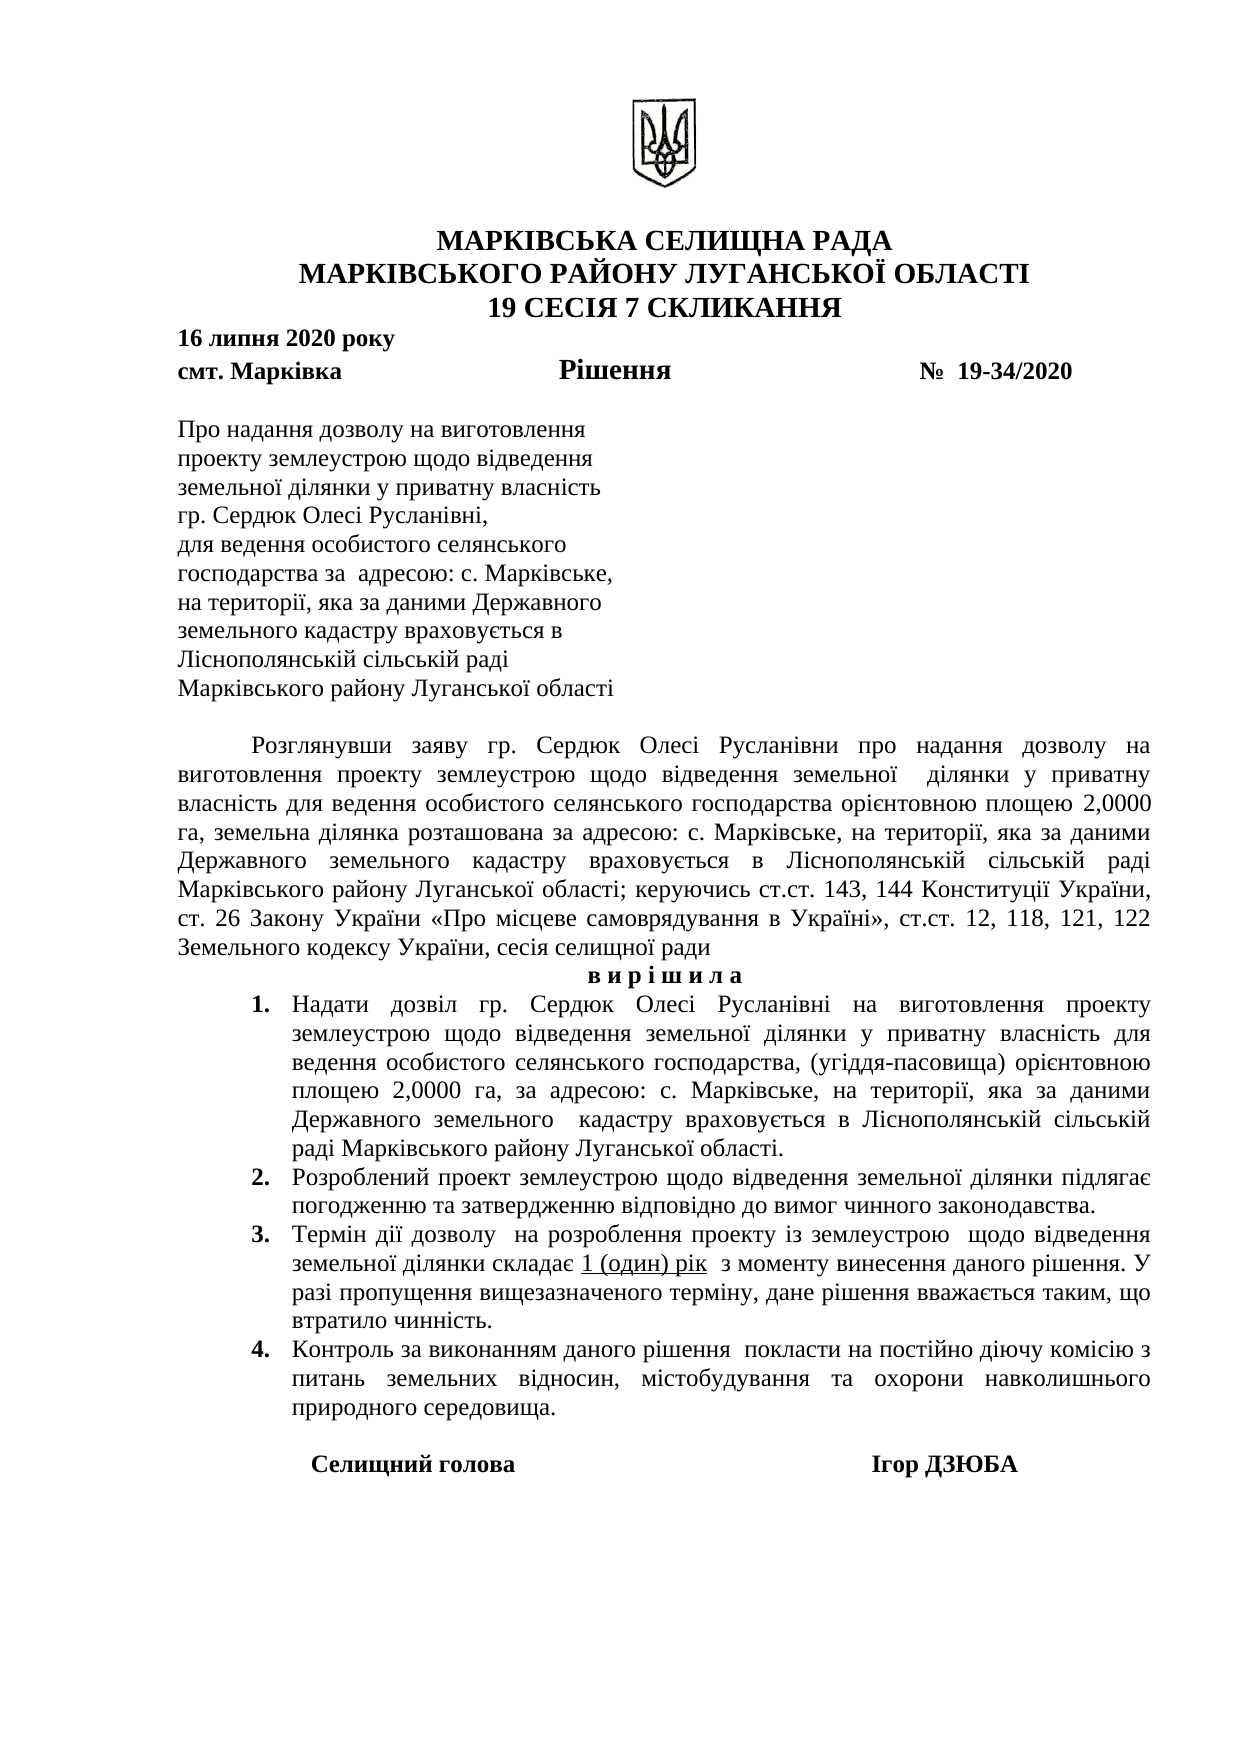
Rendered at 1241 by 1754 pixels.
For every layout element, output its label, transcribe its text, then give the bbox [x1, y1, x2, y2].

text МАРКІВСЬКОГО РАЙОНУ ЛУГАНСЬКОЇ ОБЛАСТІ [177, 256, 1152, 290]
text Розглянувши заяву гр. Сердюк Олесі Русланівни про надання дозволу на виготовлення проекту землеустрою щодо відведення земельної ділянки у приватну власність для ведення особистого селянського господарства орієнтовною площею 2,0000 га, земельна ділянка розташована за адресою: с. Марківське, на території, яка за даними Державного земельного кадастру враховується в Ліснополянській сільській раді Марківського району Луганської області; керуючись ст.ст. 143, 144 Конституції України, ст. 26 Закону України «Про місцеве самоврядування в Україні», ст.ст. 12, 118, 121, 122 Земельного кодексу України, сесія селищної ради [177, 731, 1152, 961]
text Марківського району Луганської області [177, 673, 1152, 702]
text 16 липня 2020 року [177, 323, 1143, 352]
list Контроль за виконанням даного рішення покласти на постійно діючу комісію з питань земельних відносин, містобудування та охорони навколишнього природного середовища. [251, 1334, 1152, 1421]
text 19 СЕСІЯ 7 СКЛИКАННЯ [177, 290, 1152, 323]
text Селищний голова Ігор ДЗЮБА [177, 1449, 1152, 1478]
list Надати дозвіл гр. Сердюк Олесі Русланівні на виготовлення проекту землеустрою щодо відведення земельної ділянки у приватну власність для ведення особистого селянського господарства, (угіддя-пасовища) орієнтовною площею 2,0000 га, за адресою: с. Марківське, на території, яка за даними Державного земельного кадастру враховується в Ліснополянській сільській раді Марківського району Луганської області. [251, 989, 1152, 1162]
text в и р і ш и л а [177, 961, 1152, 989]
text на території, яка за даними Державного [177, 587, 1152, 616]
list Розроблений проект землеустрою щодо відведення земельної ділянки підлягає погодженню та затвердженню відповідно до вимог чинного законодавства. [251, 1162, 1152, 1219]
text гр. Сердюк Олесі Русланівні, [177, 501, 1152, 529]
text проекту землеустрою щодо відведення [177, 443, 1152, 472]
text МАРКІВСЬКА СЕЛИЩНА РАДА [177, 223, 1152, 256]
text господарства за адресою: с. Марківське, [177, 558, 1152, 587]
picture [632, 98, 697, 188]
text земельної ділянки у приватну власність [177, 472, 1152, 501]
text Ліснополянській сільській раді [177, 644, 1152, 673]
list Термін дії дозволу на розроблення проекту із землеустрою щодо відведення земельної ділянки складає 1 (один) рік з моменту винесення даного рішення. У разі пропущення вищезазначеного терміну, дане рішення вважається таким, що втратило чинність. [251, 1219, 1152, 1334]
text смт. Марківка Рішення № 19-34/2020 [177, 352, 1143, 386]
text земельного кадастру враховується в [177, 616, 1152, 644]
text Про надання дозволу на виготовлення [177, 414, 1152, 443]
text для ведення особистого селянського [177, 529, 1152, 558]
